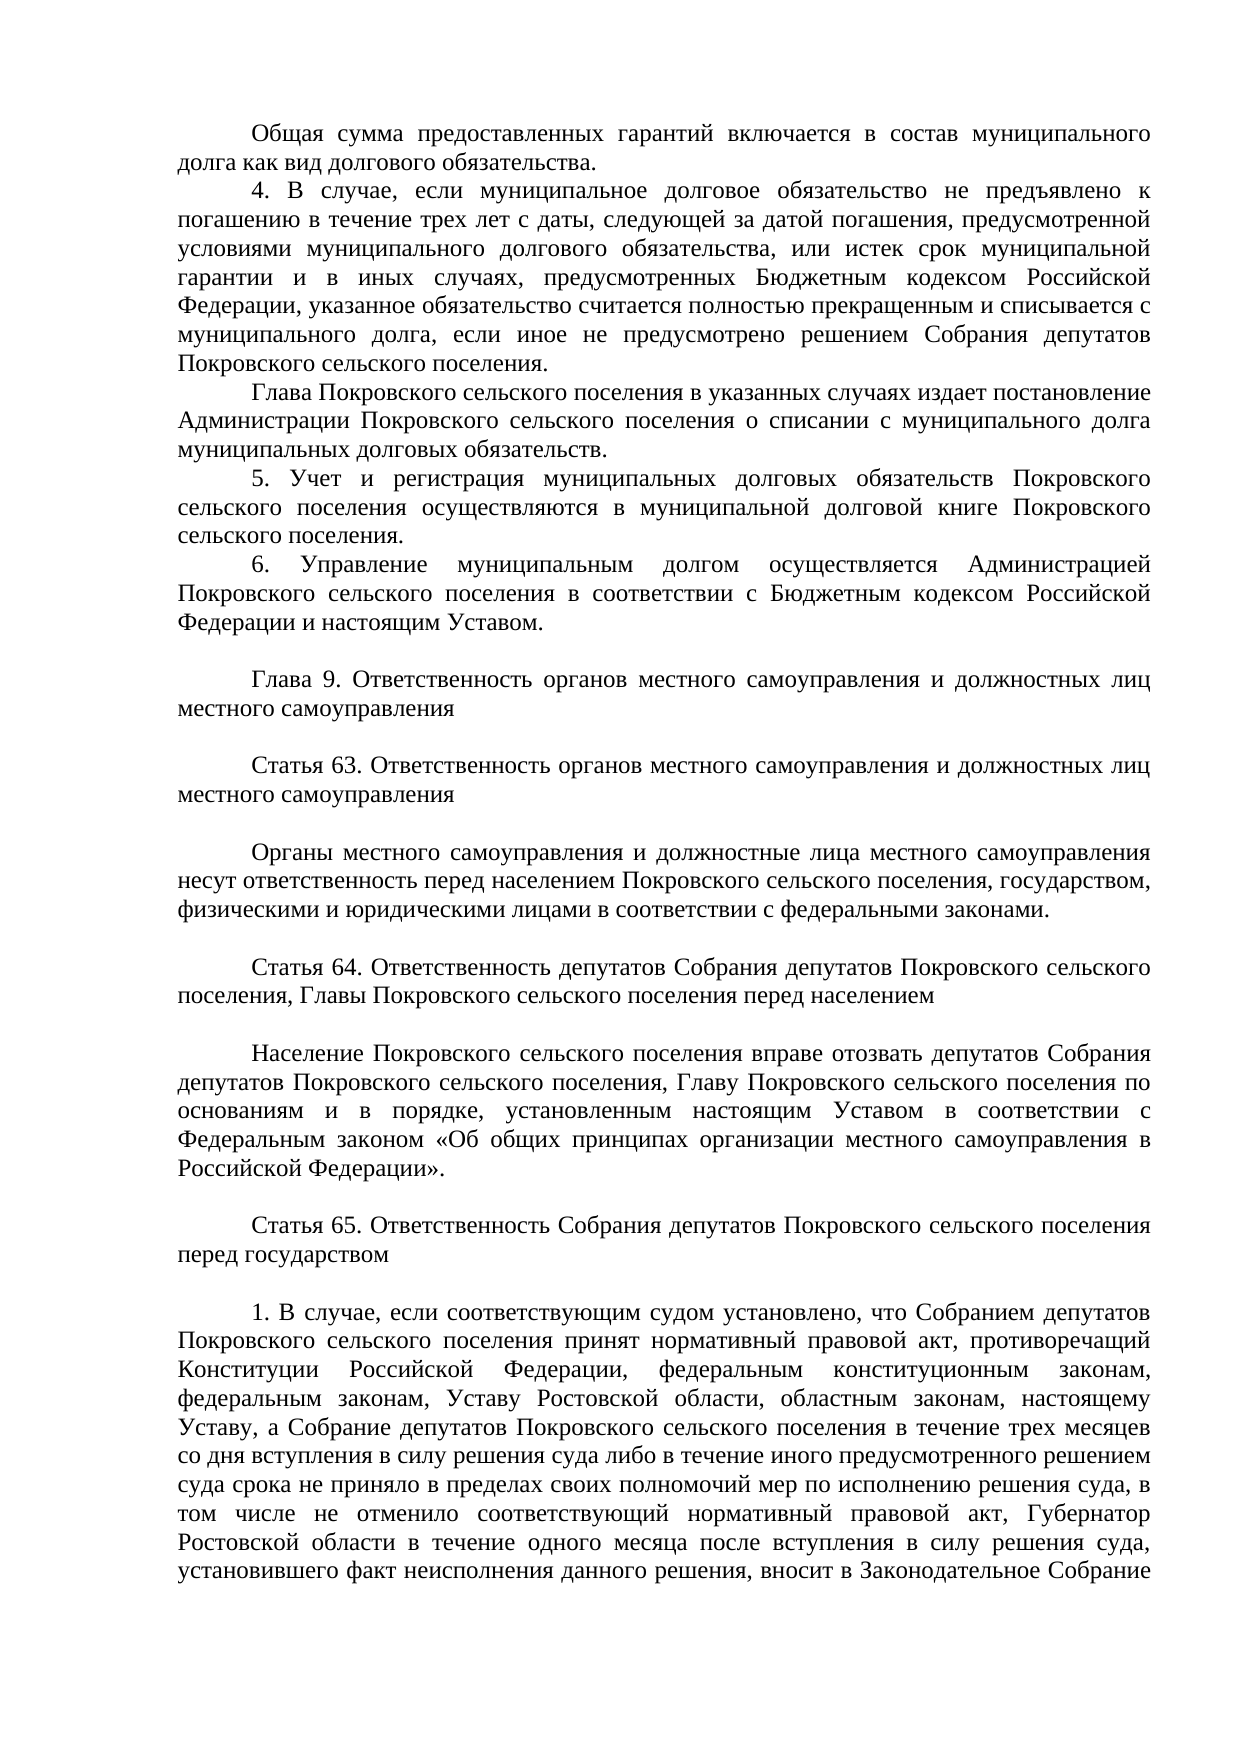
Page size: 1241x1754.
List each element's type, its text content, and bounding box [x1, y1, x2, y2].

text 6. Управление муниципальным долгом осуществляется Администрацией Покровского сельского поселения в соответствии с Бюджетным кодексом Российской Федерации и настоящим Уставом. [177, 549, 1152, 636]
text Глава 9. Ответственность органов местного самоуправления и должностных лиц местного самоуправления [177, 664, 1152, 722]
text Население Покровского сельского поселения вправе отозвать депутатов Собрания депутатов Покровского сельского поселения, Главу Покровского сельского поселения по основаниям и в порядке, установленным настоящим Уставом в соответствии с Федеральным законом «Об общих принципах организации местного самоуправления в Российской Федерации». [177, 1038, 1152, 1182]
text 5. Учет и регистрация муниципальных долговых обязательств Покровского сельского поселения осуществляются в муниципальной долговой книге Покровского сельского поселения. [177, 463, 1152, 549]
text 4. В случае, если муниципальное долговое обязательство не предъявлено к погашению в течение трех лет с даты, следующей за датой погашения, предусмотренной условиями муниципального долгового обязательства, или истек срок муниципальной гарантии и в иных случаях, предусмотренных Бюджетным кодексом Российской Федерации, указанное обязательство считается полностью прекращенным и списывается с муниципального долга, если иное не предусмотрено решением Собрания депутатов Покровского сельского поселения. [177, 176, 1152, 377]
text Глава Покровского сельского поселения в указанных случаях издает постановление Администрации Покровского сельского поселения о списании с муниципального долга муниципальных долговых обязательств. [177, 377, 1152, 463]
text Статья 63. Ответственность органов местного самоуправления и должностных лиц местного самоуправления [177, 751, 1152, 808]
text Общая сумма предоставленных гарантий включается в состав муниципального долга как вид долгового обязательства. [177, 118, 1152, 176]
text Статья 64. Ответственность депутатов Собрания депутатов Покровского сельского поселения, Главы Покровского сельского поселения перед населением [177, 952, 1152, 1009]
text Органы местного самоуправления и должностные лица местного самоуправления несут ответственность перед населением Покровского сельского поселения, государством, физическими и юридическими лицами в соответствии с федеральными законами. [177, 837, 1152, 923]
text Статья 65. Ответственность Собрания депутатов Покровского сельского поселения перед государством [177, 1211, 1152, 1268]
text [177, 1297, 1152, 1584]
